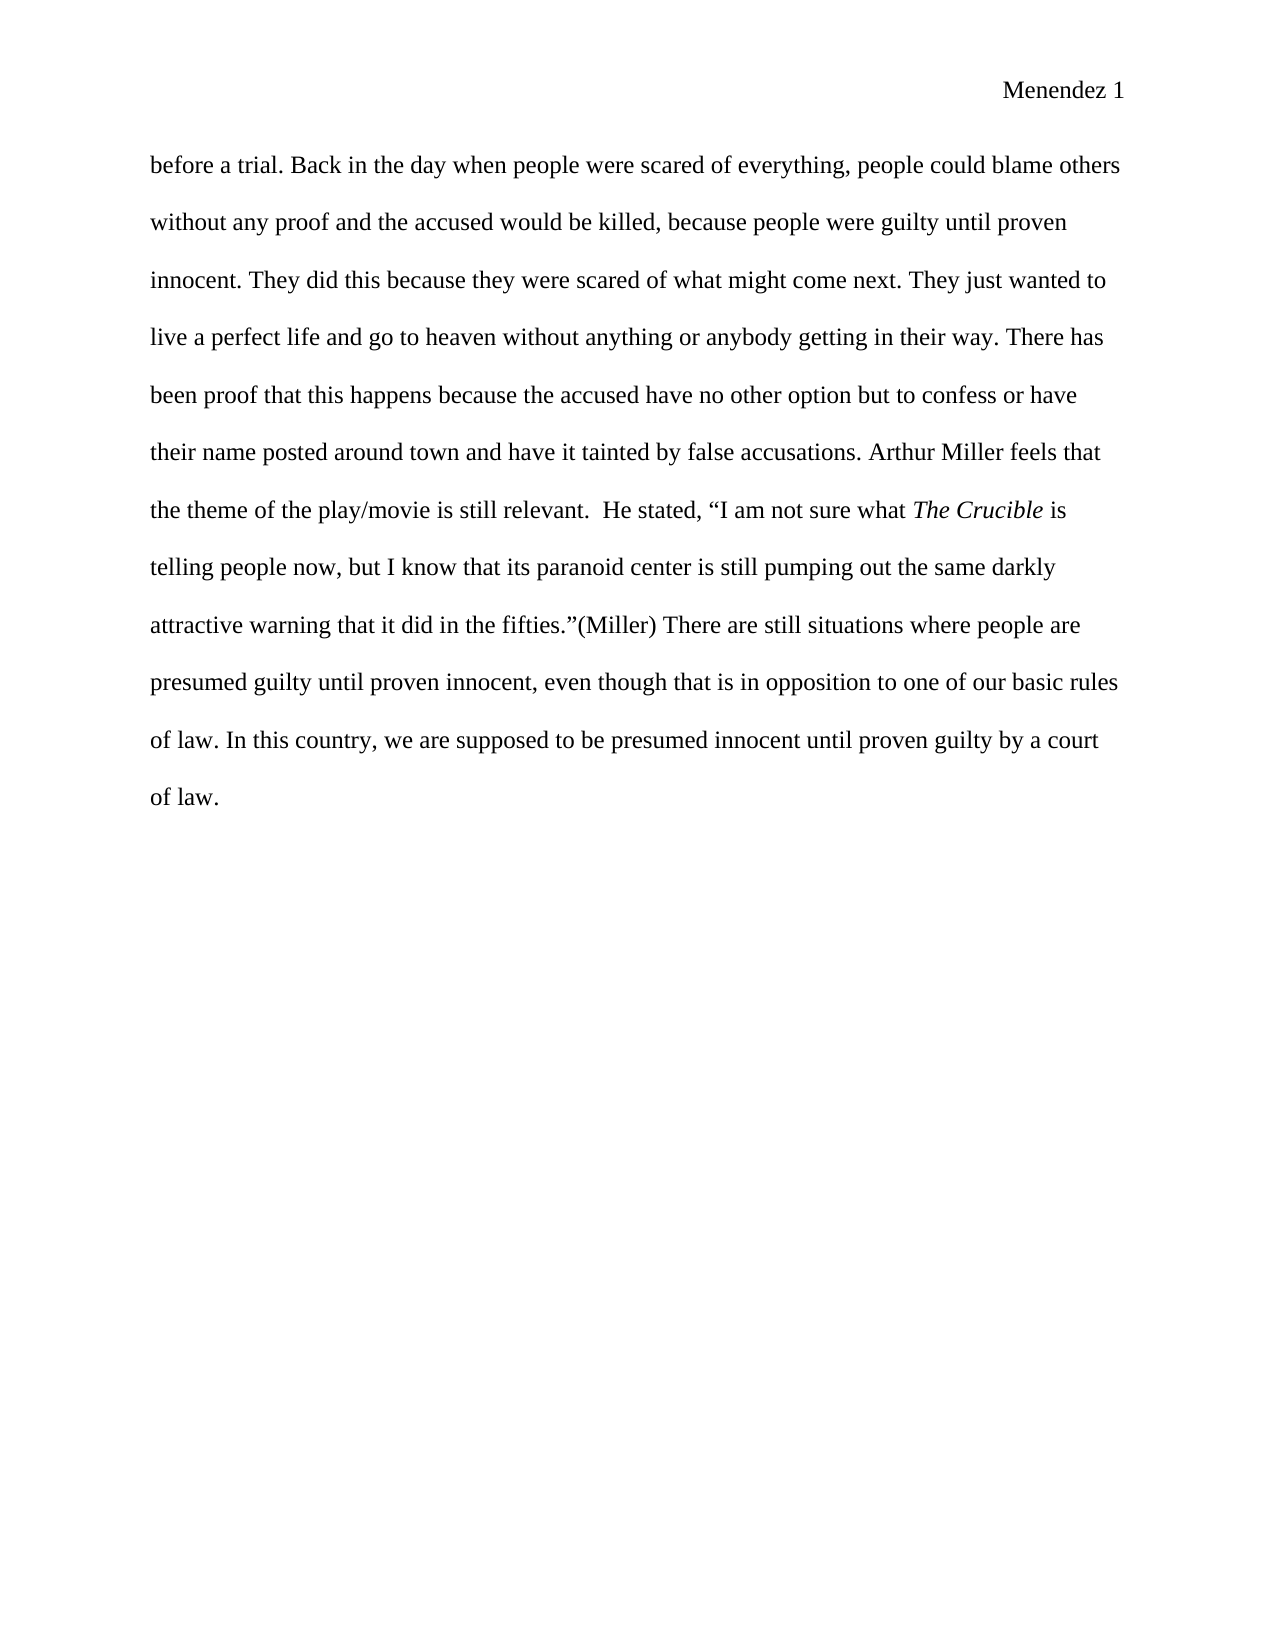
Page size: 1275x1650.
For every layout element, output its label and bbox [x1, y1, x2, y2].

text [150, 150, 1125, 811]
